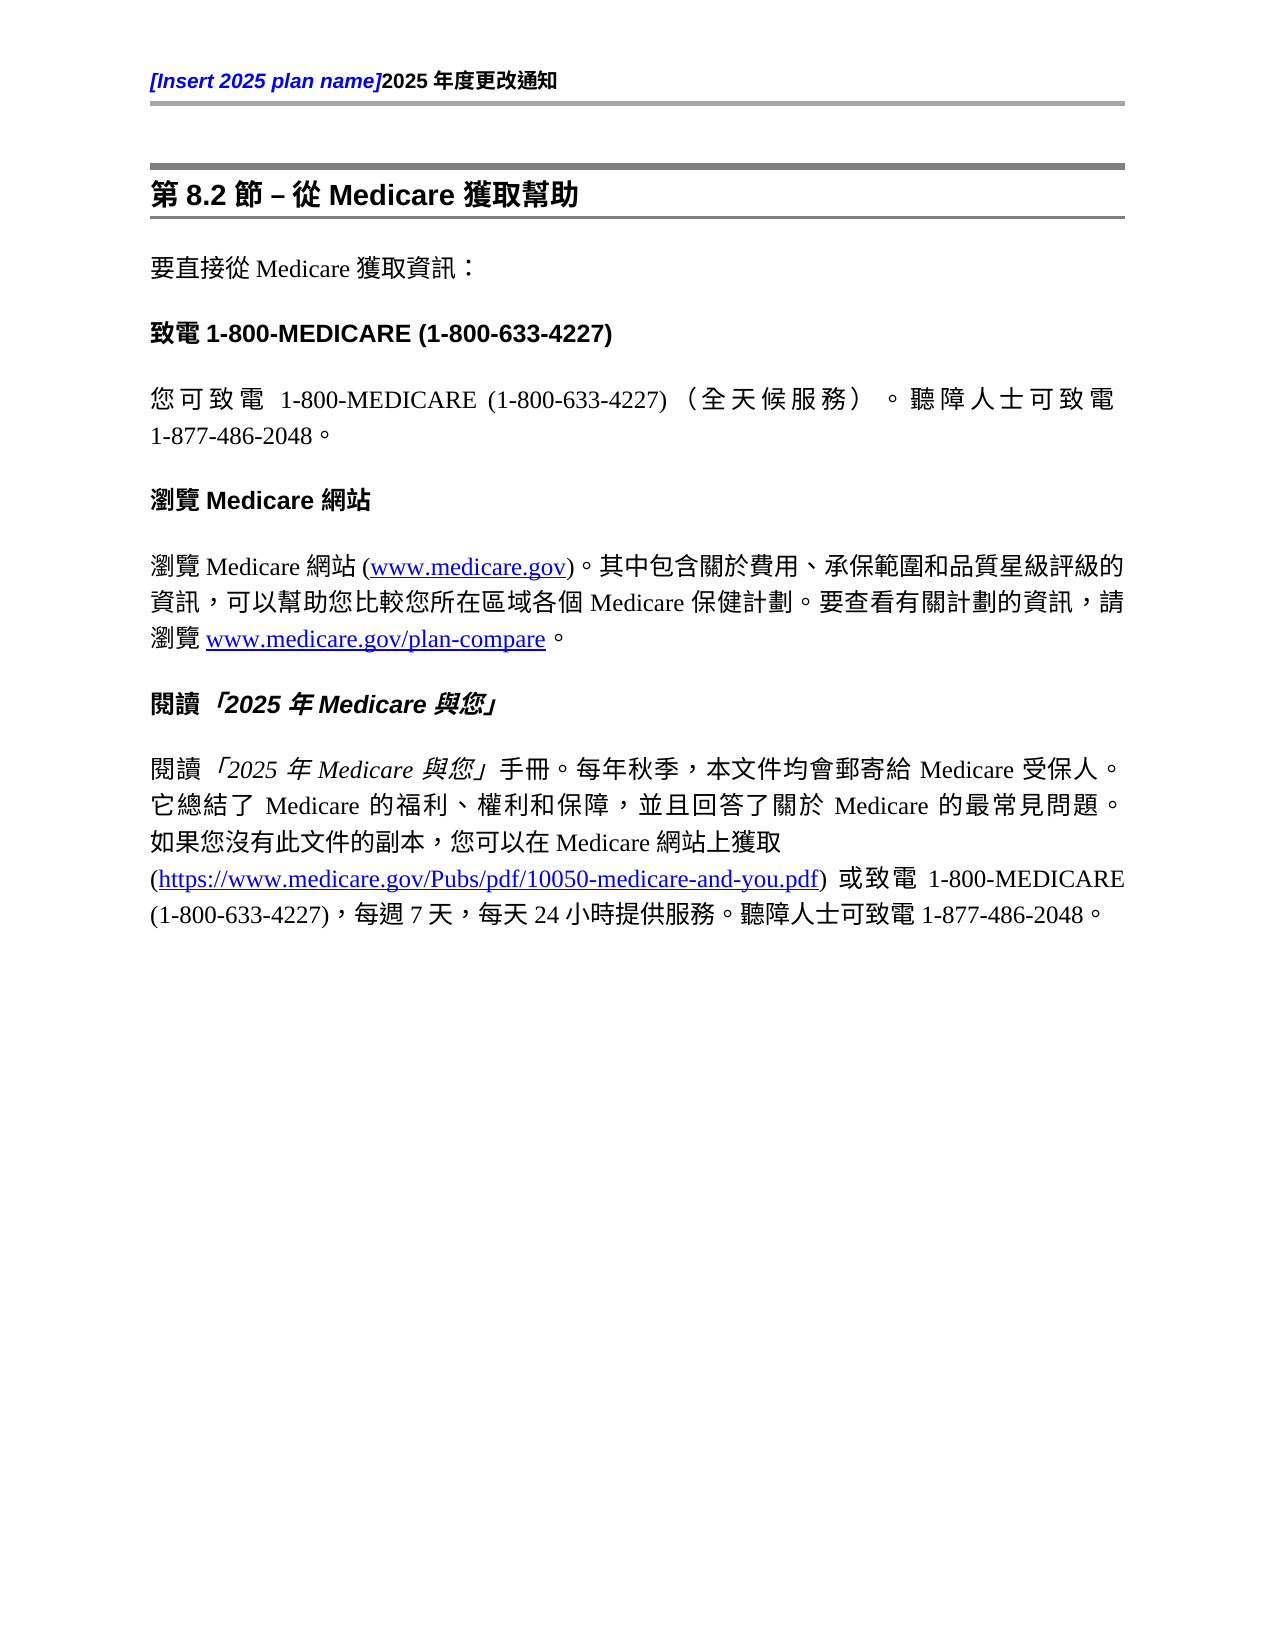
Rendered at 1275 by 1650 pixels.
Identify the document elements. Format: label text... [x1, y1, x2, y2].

text 閱讀「2025 年 Medicare 與您」手冊。每年秋季，本文件均會郵寄給 Medicare 受保人。 它總結了 Medicare 的福利、權利和保障，並且回答了關於 Medicare 的最常見問題。 如果您沒有此文件的副本，您可以在 Medicare 網站上獲取 (https://www.medicare.gov/Pubs/pdf/10050-medicare-and-you.pdf) 或致電 1-800-MEDICARE (1-800-633-4227)，每週 7 天，每天 24 小時提供服務。聽障人士可致電 1-877-486-2048。 [150, 749, 1125, 931]
subtitle 閱讀「2025 年 Medicare 與您」 [150, 684, 1125, 720]
text 您可致電 1-800-MEDICARE (1-800-633-4227)（全天候服務）。聽障人士可致電 1-877-486-2048。 [150, 379, 1125, 452]
text 瀏覽 Medicare 網站 (www.medicare.gov)。其中包含關於費用、承保範圍和品質星級評級的資訊，可以幫助您比較您所在區域各個 Medicare 保健計劃。要查看有關計劃的資訊，請瀏覽 www.medicare.gov/plan-compare。 [150, 546, 1125, 655]
subtitle 瀏覽 Medicare 網站 [150, 481, 1125, 517]
subtitle 致電 1-800-MEDICARE (1-800-633-4227) [150, 314, 1125, 350]
text 要直接從 Medicare 獲取資訊： [150, 248, 1125, 284]
subtitle 第 8.2 節 – 從 Medicare 獲取幫助 [150, 170, 1125, 216]
